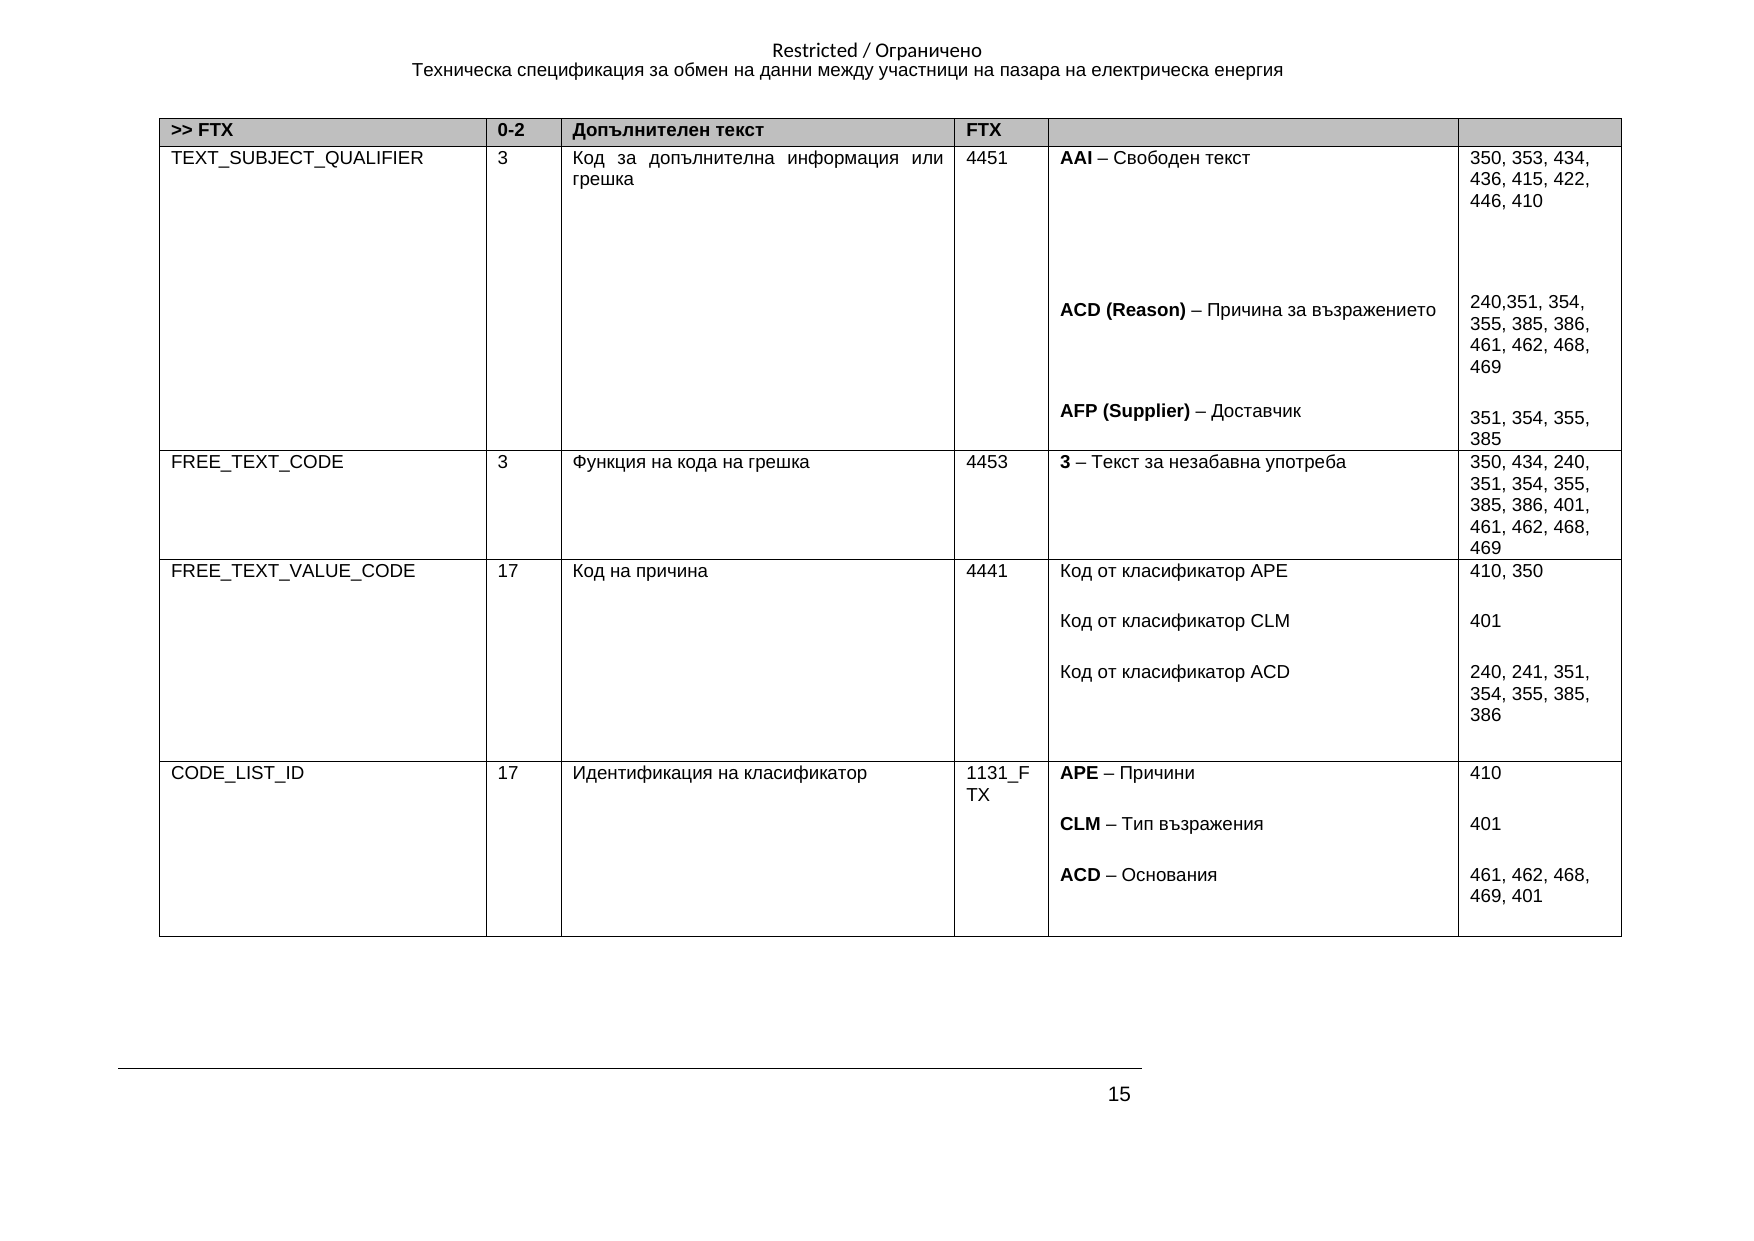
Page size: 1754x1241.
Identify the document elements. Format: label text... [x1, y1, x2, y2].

table_cell 3 [487, 147, 561, 450]
table_cell 410, 350 401 240, 241, 351, 354, 355, 385, 386 [1459, 560, 1621, 761]
table_cell Код на причина [562, 560, 954, 761]
table_cell 17 [487, 560, 561, 761]
table_cell 0-2 [487, 119, 561, 146]
table_cell Код от класификатор APE Код от класификатор CLM Код от класификатор ACD [1049, 560, 1458, 761]
table_cell >> FTX [160, 119, 486, 146]
table_cell 1131_FTX [955, 762, 1048, 936]
table_cell 350, 353, 434, 436, 415, 422, 446, 410 240,351, 354, 355, 385, 386, 461, 462, 468, 469 351, 354, 355, 385 [1459, 147, 1621, 450]
table_cell 3 [487, 451, 561, 558]
table_cell CODE_LIST_ID [160, 762, 486, 936]
table_cell Допълнителен текст [562, 119, 954, 146]
table_cell FTX [955, 119, 1048, 146]
table_cell AAI – Свободен текст ACD (Reason) – Причина за възражението AFP (Supplier) – Доставчик [1049, 147, 1458, 450]
table_cell FREE_TEXT_VALUE_CODE [160, 560, 486, 761]
table_cell 4441 [955, 560, 1048, 761]
table_cell 410 401 461, 462, 468, 469, 401 [1459, 762, 1621, 936]
table_cell 3 – Текст за незабавна употреба [1049, 451, 1458, 558]
table_cell 4453 [955, 451, 1048, 558]
table_cell TEXT_SUBJECT_QUALIFIER [160, 147, 486, 450]
table_cell 4451 [955, 147, 1048, 450]
table_cell Идентификация на класификатор [562, 762, 954, 936]
table_cell [1459, 119, 1621, 146]
table_cell FREE_TEXT_CODE [160, 451, 486, 558]
table_cell [1049, 119, 1458, 146]
table_cell 350, 434, 240, 351, 354, 355, 385, 386, 401, 461, 462, 468, 469 [1459, 451, 1621, 558]
table_cell 17 [487, 762, 561, 936]
table_cell Код за допълнителна информация или грешка [562, 147, 954, 450]
table_cell APE – Причини CLM – Тип възражения ACD – Основания [1049, 762, 1458, 936]
table_cell Функция на кода на грешка [562, 451, 954, 558]
